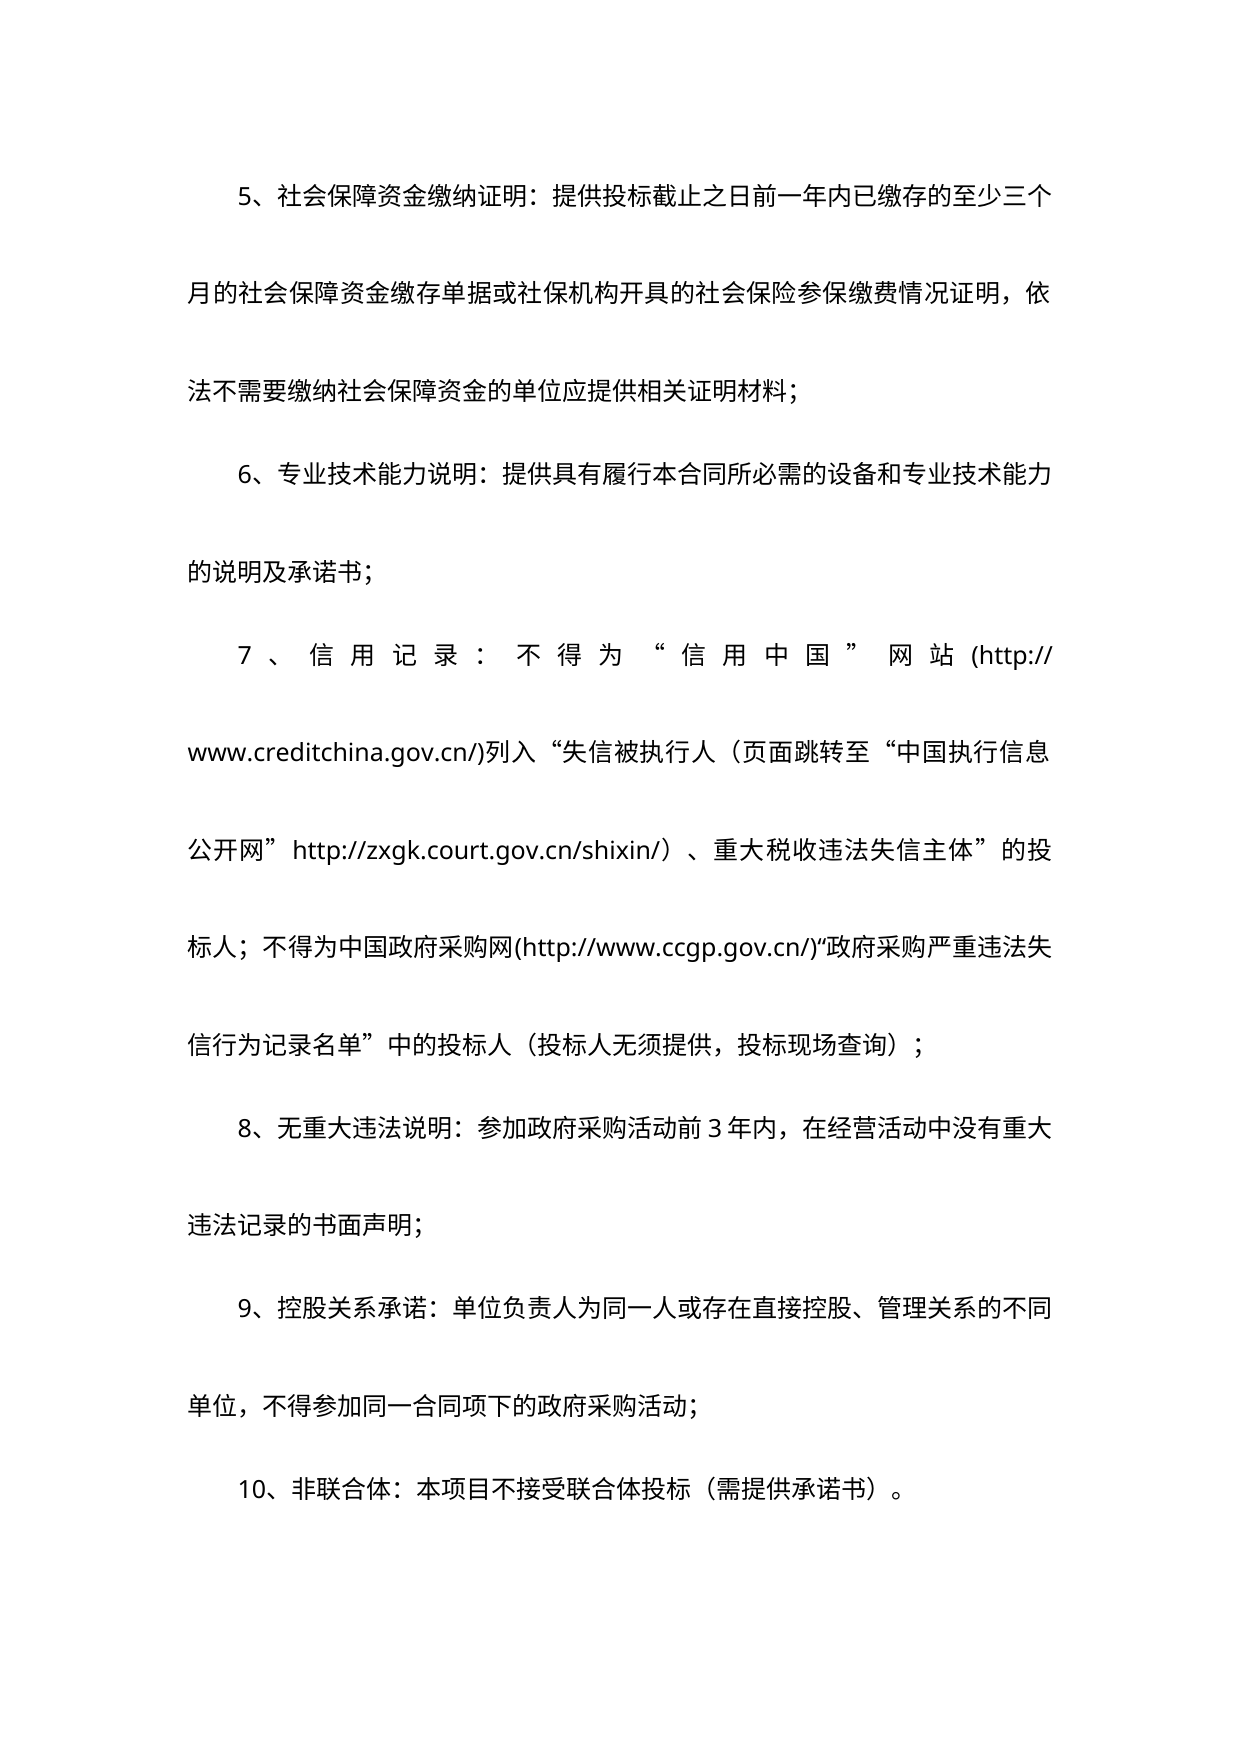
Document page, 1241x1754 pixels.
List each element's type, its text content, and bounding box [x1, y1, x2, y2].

text 8、无重大违法说明：参加政府采购活动前3年内，在经营活动中没有重大违法记录的书面声明； [187, 1094, 1053, 1256]
text 6、专业技术能力说明：提供具有履行本合同所必需的设备和专业技术能力的说明及承诺书； [187, 440, 1053, 603]
text 9、控股关系承诺：单位负责人为同一人或存在直接控股、管理关系的不同单位，不得参加同一合同项下的政府采购活动； [187, 1274, 1053, 1437]
text 5、社会保障资金缴纳证明：提供投标截止之日前一年内已缴存的至少三个月的社会保障资金缴存单据或社保机构开具的社会保险参保缴费情况证明，依法不需要缴纳社会保障资金的单位应提供相关证明材料； [187, 162, 1053, 422]
text 7、信用记录：不得为“信用中国”网站(http://www.creditchina.gov.cn/)列入“失信被执行人（页面跳转至“中国执行信息公开网”http://zxgk.court.gov.cn/shixin/）、重大税收违法失信主体”的投标人；不得为中国政府采购网(http://www.ccgp.gov.cn/)“政府采购严重违法失信行为记录名单”中的投标人（投标人无须提供，投标现场查询）； [187, 621, 1053, 1076]
text 10、非联合体：本项目不接受联合体投标（需提供承诺书）。 [187, 1455, 1053, 1520]
